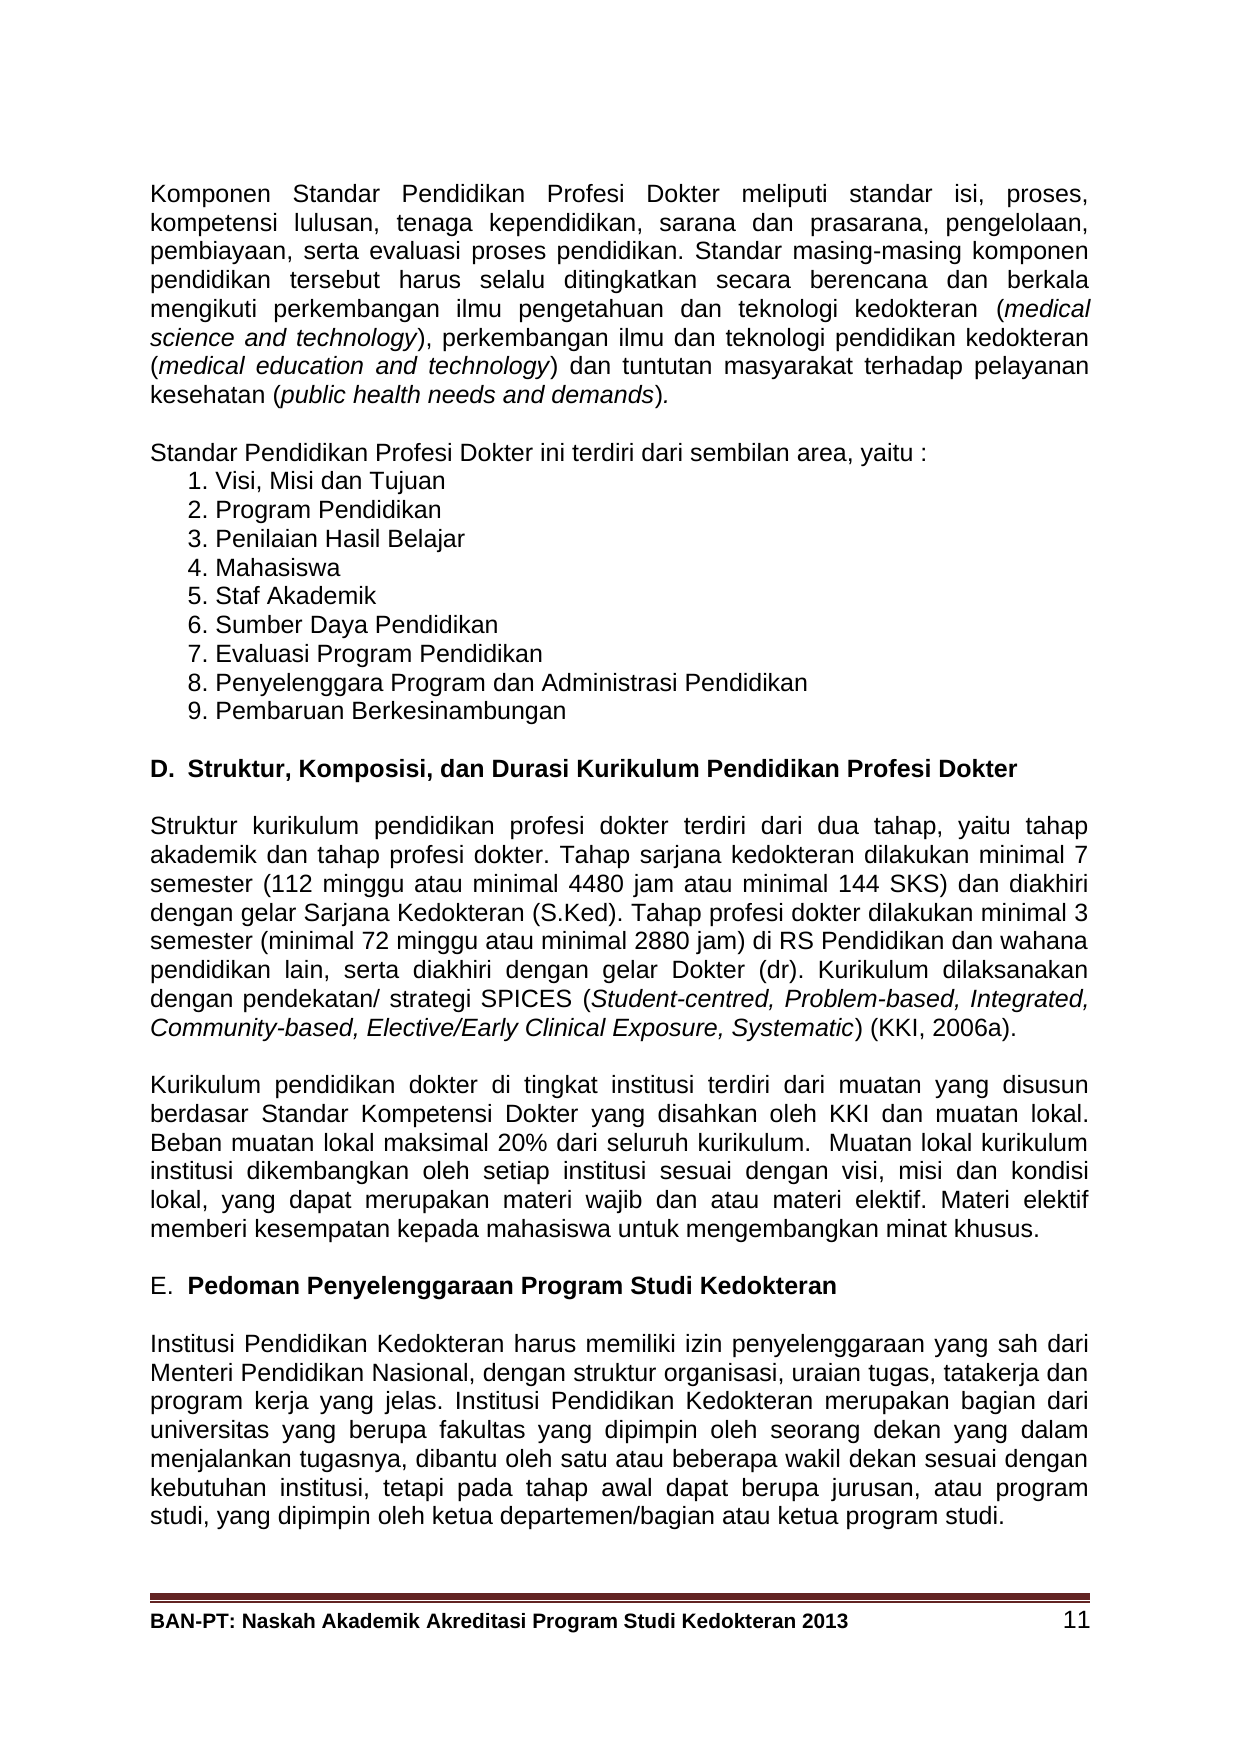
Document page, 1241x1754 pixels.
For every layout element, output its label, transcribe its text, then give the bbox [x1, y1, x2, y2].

text 1. Visi, Misi dan Tujuan [187, 466, 1090, 495]
text Standar Pendidikan Profesi Dokter ini terdiri dari sembilan area, yaitu : [150, 437, 1090, 466]
text 3. Penilaian Hasil Belajar [187, 524, 1090, 552]
text 6. Sumber Daya Pendidikan [187, 610, 1090, 639]
text 4. Mahasiswa [187, 552, 1090, 581]
text 2. Program Pendidikan [187, 495, 1090, 524]
text Struktur kurikulum pendidikan profesi dokter terdiri dari dua tahap, yaitu tahap akademik dan tahap profesi dokter. Tahap sarjana kedokteran dilakukan minimal 7 semester (112 minggu atau minimal 4480 jam atau minimal 144 SKS) dan diakhiri dengan gelar Sarjana Kedokteran (S.Ked). Tahap profesi dokter dilakukan minimal 3 semester (minimal 72 minggu atau minimal 2880 jam) di RS Pendidikan dan wahana pendidikan lain, serta diakhiri dengan gelar Dokter (dr). Kurikulum dilaksanakan dengan pendekatan/ strategi SPICES (Student-centred, Problem-based, Integrated, Community-based, Elective/Early Clinical Exposure, Systematic) (KKI, 2006a). [150, 811, 1090, 1041]
text Kurikulum pendidikan dokter di tingkat institusi terdiri dari muatan yang disusun berdasar Standar Kompetensi Dokter yang disahkan oleh KKI dan muatan lokal. Beban muatan lokal maksimal 20% dari seluruh kurikulum. Muatan lokal kurikulum institusi dikembangkan oleh setiap institusi sesuai dengan visi, misi dan kondisi lokal, yang dapat merupakan materi wajib dan atau materi elektif. Materi elektif memberi kesempatan kepada mahasiswa untuk mengembangkan minat khusus. [150, 1070, 1090, 1242]
text 7. Evaluasi Program Pendidikan [187, 639, 1090, 667]
text Institusi Pendidikan Kedokteran harus memiliki izin penyelenggaraan yang sah dari Menteri Pendidikan Nasional, dengan struktur organisasi, uraian tugas, tatakerja dan program kerja yang jelas. Institusi Pendidikan Kedokteran merupakan bagian dari universitas yang berupa fakultas yang dipimpin oleh seorang dekan yang dalam menjalankan tugasnya, dibantu oleh satu atau beberapa wakil dekan sesuai dengan kebutuhan institusi, tetapi pada tahap awal dapat berupa jurusan, atau program studi, yang dipimpin oleh ketua departemen/bagian atau ketua program studi. [150, 1329, 1090, 1530]
text 9. Pembaruan Berkesinambungan [187, 696, 1090, 725]
list Pedoman Penyelenggaraan Program Studi Kedokteran [150, 1271, 1090, 1300]
text Komponen Standar Pendidikan Profesi Dokter meliputi standar isi, proses, kompetensi lulusan, tenaga kependidikan, sarana dan prasarana, pengelolaan, pembiayaan, serta evaluasi proses pendidikan. Standar masing-masing komponen pendidikan tersebut harus selalu ditingkatkan secara berencana dan berkala mengikuti perkembangan ilmu pengetahuan dan teknologi kedokteran (medical science and technology), perkembangan ilmu dan teknologi pendidikan kedokteran (medical education and technology) dan tuntutan masyarakat terhadap pelayanan kesehatan (public health needs and demands). [150, 179, 1090, 409]
text 5. Staf Akademik [187, 581, 1090, 610]
text 8. Penyelenggara Program dan Administrasi Pendidikan [187, 667, 1090, 696]
list Struktur, Komposisi, dan Durasi Kurikulum Pendidikan Profesi Dokter [150, 754, 1090, 782]
